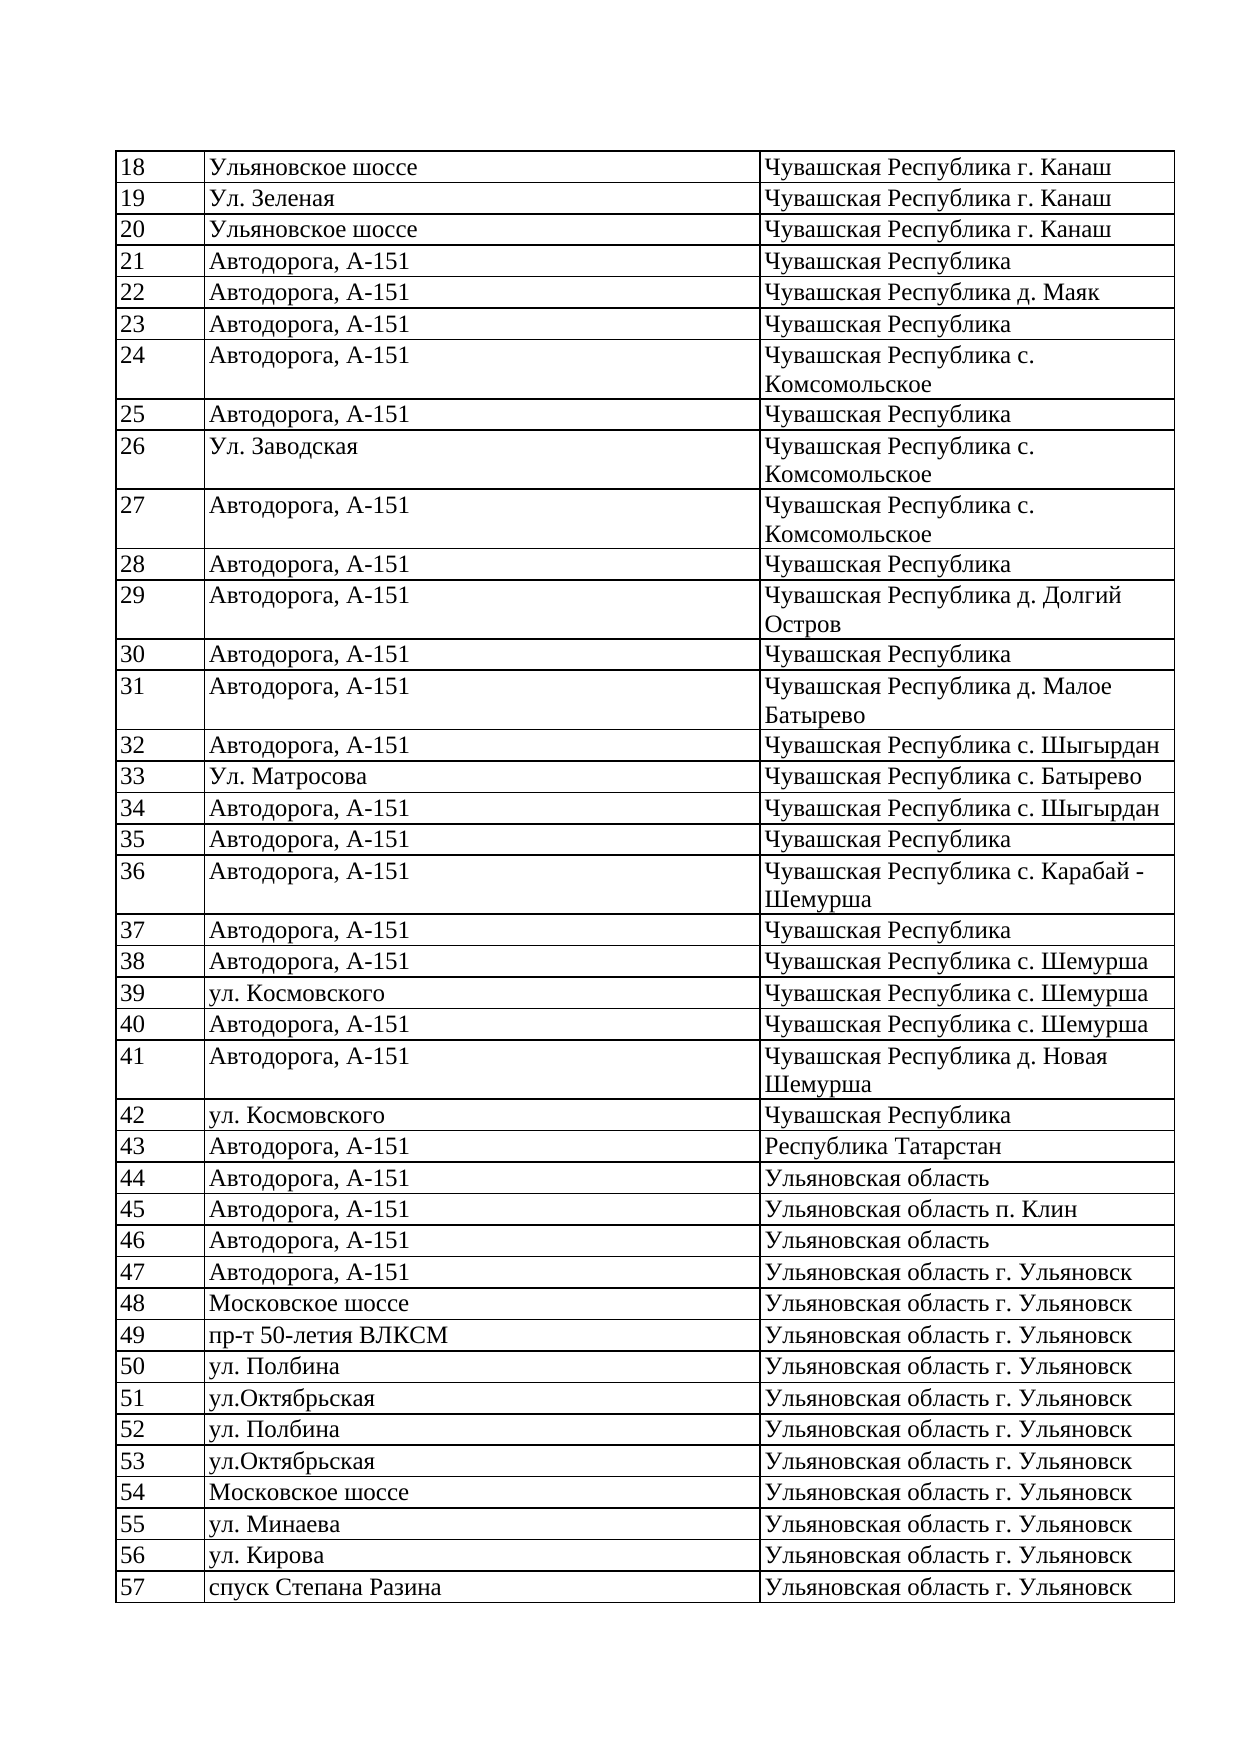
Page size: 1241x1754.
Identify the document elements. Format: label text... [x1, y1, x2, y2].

table_cell 44 [117, 1163, 204, 1193]
table_cell Чувашская Республика [761, 915, 1174, 945]
table_cell 57 [117, 1572, 204, 1602]
table_cell Автодорога, А-151 [205, 730, 759, 760]
table_cell Автодорога, А-151 [205, 946, 759, 976]
table_cell Автодорога, А-151 [205, 581, 759, 638]
table_cell Автодорога, А-151 [205, 490, 759, 547]
table_cell 29 [117, 581, 204, 638]
table_cell Автодорога, А-151 [205, 340, 759, 398]
table_cell Автодорога, А-151 [205, 1041, 759, 1098]
table_cell Чувашская Республика [761, 400, 1174, 429]
table_cell ул. Космовского [205, 978, 759, 1008]
table_cell Чувашская Республика д. Долгий Остров [761, 581, 1174, 638]
table_cell Ульяновская область г. Ульяновск [761, 1446, 1174, 1476]
table_cell спуск Степана Разина [205, 1572, 759, 1602]
table_cell Ул. Зеленая [205, 183, 759, 213]
table_cell 45 [117, 1194, 204, 1224]
table_cell Автодорога, А-151 [205, 1226, 759, 1256]
table_cell 24 [117, 340, 204, 398]
table_cell 49 [117, 1320, 204, 1350]
table_cell 51 [117, 1383, 204, 1413]
table_cell Чувашская Республика с. Шыгырдан [761, 730, 1174, 760]
table_cell Чувашская Республика [761, 1100, 1174, 1130]
table_cell ул.Октябрьская [205, 1383, 759, 1413]
table_cell Ульяновская область г. Ульяновск [761, 1509, 1174, 1539]
table_cell Чувашская Республика г. Канаш [761, 215, 1174, 244]
table_cell 23 [117, 309, 204, 339]
table_cell 26 [117, 431, 204, 488]
table_cell 18 [117, 152, 204, 181]
table_cell 38 [117, 946, 204, 976]
table_cell ул.Октябрьская [205, 1446, 759, 1476]
table_cell 54 [117, 1477, 204, 1507]
table_cell 31 [117, 671, 204, 728]
table_cell ул. Полбина [205, 1352, 759, 1381]
table_cell Чувашская Республика с. Шемурша [761, 978, 1174, 1008]
table_cell Чувашская Республика с. Комсомольское [761, 431, 1174, 488]
table_cell пр-т 50-летия ВЛКСМ [205, 1320, 759, 1350]
table_cell Автодорога, А-151 [205, 1131, 759, 1161]
table_cell Автодорога, А-151 [205, 640, 759, 669]
table_cell 50 [117, 1352, 204, 1381]
table_cell Автодорога, А-151 [205, 793, 759, 823]
table_cell Автодорога, А-151 [205, 856, 759, 913]
table_cell 28 [117, 549, 204, 579]
table_cell Чувашская Республика с. Шемурша [761, 946, 1174, 976]
table_cell Ульяновская область [761, 1163, 1174, 1193]
table_cell Чувашская Республика д. Малое Батырево [761, 671, 1174, 728]
table_cell Автодорога, А-151 [205, 1163, 759, 1193]
table_cell Ульяновская область г. Ульяновск [761, 1383, 1174, 1413]
table_cell Ульяновское шоссе [205, 215, 759, 244]
table_cell Ульяновская область г. Ульяновск [761, 1540, 1174, 1570]
table_cell 41 [117, 1041, 204, 1098]
table_cell 27 [117, 490, 204, 547]
table_cell 33 [117, 762, 204, 791]
table_cell Чувашская Республика с. Шемурша [761, 1009, 1174, 1039]
table_cell Чувашская Республика [761, 309, 1174, 339]
table_cell 37 [117, 915, 204, 945]
table_cell 36 [117, 856, 204, 913]
table_cell Автодорога, А-151 [205, 671, 759, 728]
table_cell ул. Космовского [205, 1100, 759, 1130]
table_cell Чувашская Республика [761, 640, 1174, 669]
table_cell Автодорога, А-151 [205, 1009, 759, 1039]
table_cell Ульяновское шоссе [205, 152, 759, 181]
table_cell 52 [117, 1415, 204, 1444]
table_cell Автодорога, А-151 [205, 246, 759, 276]
table_cell Автодорога, А-151 [205, 277, 759, 307]
table_cell Чувашская Республика г. Канаш [761, 152, 1174, 181]
table_cell Ульяновская область г. Ульяновск [761, 1415, 1174, 1444]
table_cell Автодорога, А-151 [205, 549, 759, 579]
table_cell Чувашская Республика д. Маяк [761, 277, 1174, 307]
table_cell ул. Минаева [205, 1509, 759, 1539]
table_cell 56 [117, 1540, 204, 1570]
table_cell Автодорога, А-151 [205, 1257, 759, 1287]
table_cell Чувашская Республика [761, 549, 1174, 579]
table_cell Чувашская Республика с. Шыгырдан [761, 793, 1174, 823]
table_cell 46 [117, 1226, 204, 1256]
table_cell Автодорога, А-151 [205, 915, 759, 945]
table_cell Чувашская Республика с. Батырево [761, 762, 1174, 791]
table_cell Ульяновская область г. Ульяновск [761, 1257, 1174, 1287]
table_cell Автодорога, А-151 [205, 309, 759, 339]
table_cell Чувашская Республика г. Канаш [761, 183, 1174, 213]
table_cell Чувашская Республика [761, 246, 1174, 276]
table_cell 55 [117, 1509, 204, 1539]
table_cell Ул. Заводская [205, 431, 759, 488]
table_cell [761, 1572, 1174, 1602]
table_cell ул. Кирова [205, 1540, 759, 1570]
table_cell Московское шоссе [205, 1289, 759, 1318]
table_cell Ул. Матросова [205, 762, 759, 791]
table_cell Московское шоссе [205, 1477, 759, 1507]
table_cell Ульяновская область г. Ульяновск [761, 1320, 1174, 1350]
table_cell 22 [117, 277, 204, 307]
table_cell 43 [117, 1131, 204, 1161]
table_cell 48 [117, 1289, 204, 1318]
table_cell 19 [117, 183, 204, 213]
table_cell Чувашская Республика с. Карабай - Шемурша [761, 856, 1174, 913]
table_cell 30 [117, 640, 204, 669]
table_cell ул. Полбина [205, 1415, 759, 1444]
table_cell Ульяновская область п. Клин [761, 1194, 1174, 1224]
table_cell 53 [117, 1446, 204, 1476]
table_cell Ульяновская область г. Ульяновск [761, 1352, 1174, 1381]
table_cell Автодорога, А-151 [205, 1194, 759, 1224]
table_cell Чувашская Республика с. Комсомольское [761, 340, 1174, 398]
table_cell 34 [117, 793, 204, 823]
table_cell 39 [117, 978, 204, 1008]
table_cell Автодорога, А-151 [205, 825, 759, 854]
table_cell Чувашская Республика с. Комсомольское [761, 490, 1174, 547]
table_cell 47 [117, 1257, 204, 1287]
table_cell Ульяновская область г. Ульяновск [761, 1289, 1174, 1318]
table_cell Чувашская Республика [761, 825, 1174, 854]
table_cell Чувашская Республика д. Новая Шемурша [761, 1041, 1174, 1098]
table_cell Автодорога, А-151 [205, 400, 759, 429]
table_cell 40 [117, 1009, 204, 1039]
table_cell 25 [117, 400, 204, 429]
table_cell Республика Татарстан [761, 1131, 1174, 1161]
table_cell Ульяновская область [761, 1226, 1174, 1256]
table_cell 35 [117, 825, 204, 854]
table_cell 21 [117, 246, 204, 276]
table_cell 32 [117, 730, 204, 760]
table_cell 20 [117, 215, 204, 244]
table_cell 42 [117, 1100, 204, 1130]
table_cell Ульяновская область г. Ульяновск [761, 1477, 1174, 1507]
